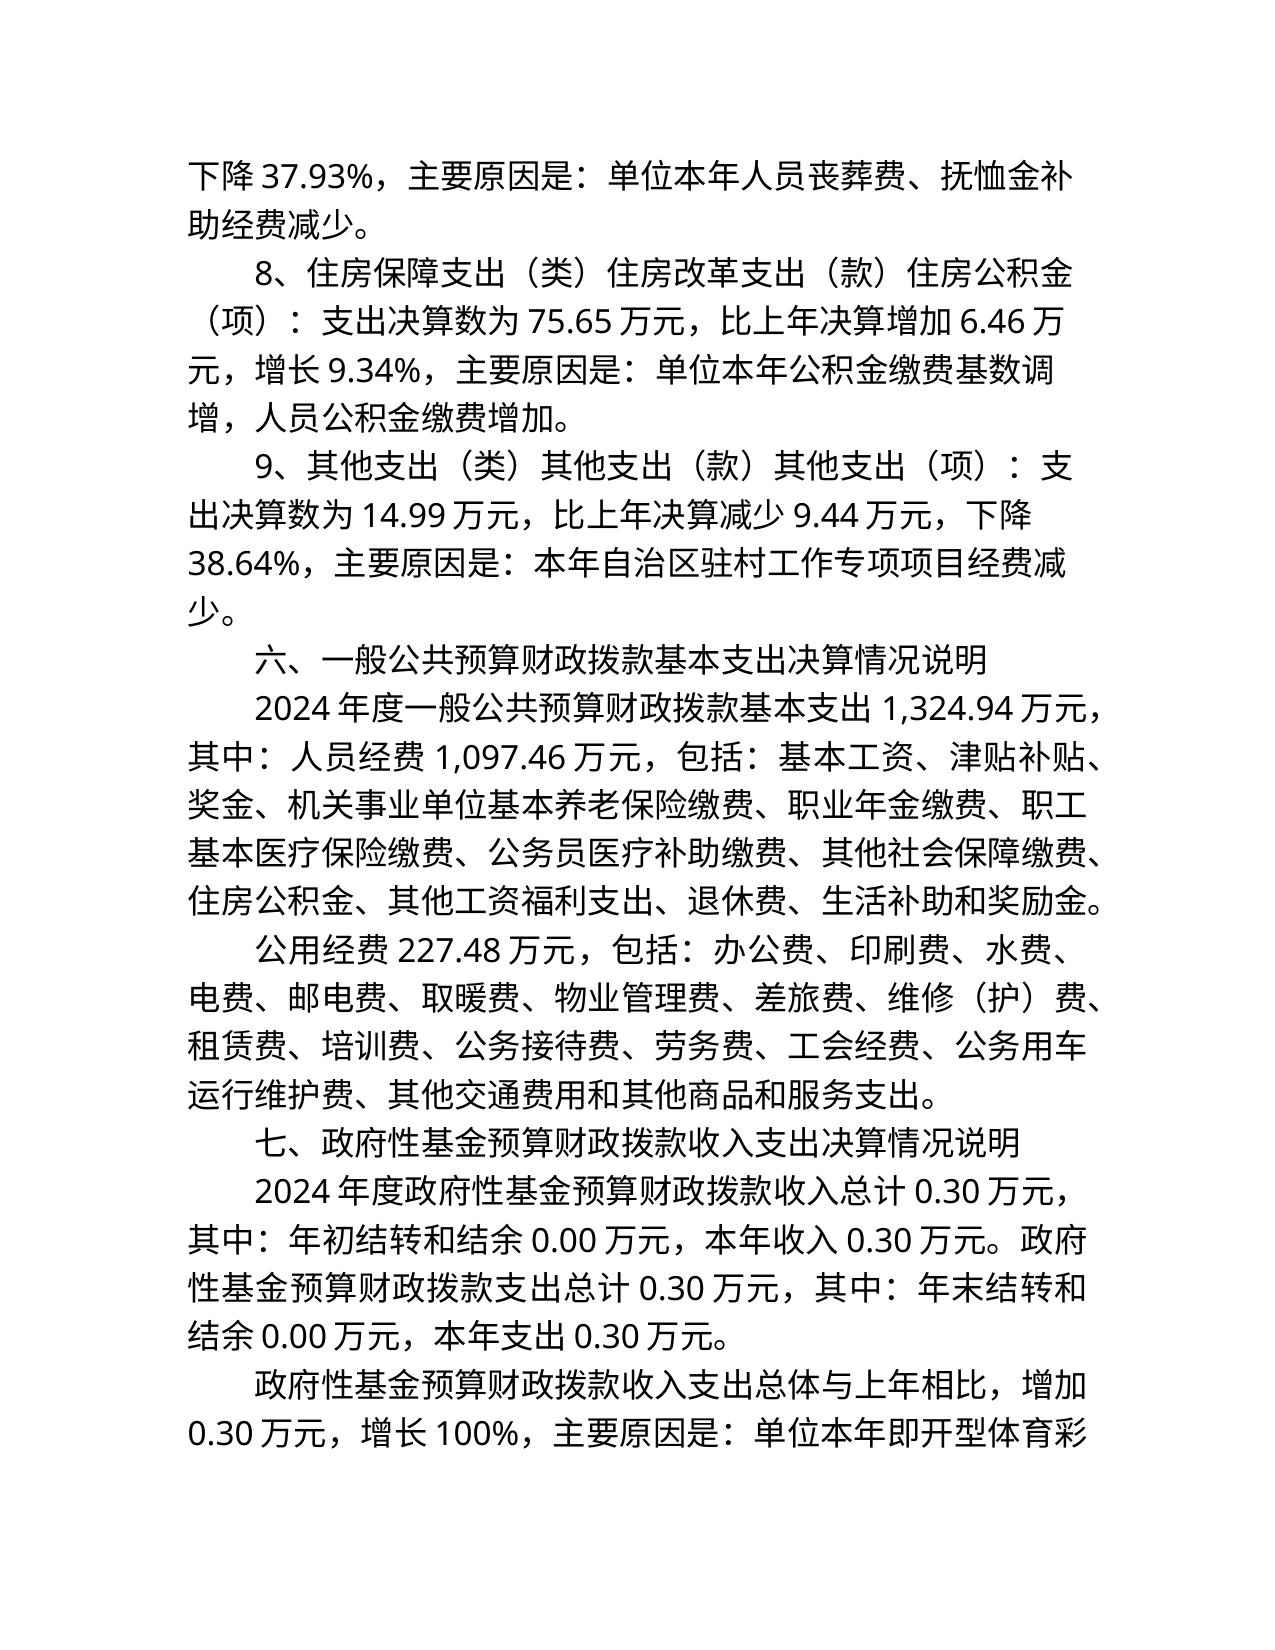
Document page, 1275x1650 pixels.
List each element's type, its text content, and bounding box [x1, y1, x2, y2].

text 公用经费227.48万元，包括：办公费、印刷费、水费、电费、邮电费、取暖费、物业管理费、差旅费、维修（护）费、租赁费、培训费、公务接待费、劳务费、工会经费、公务用车运行维护费、其他交通费用和其他商品和服务支出。 [187, 923, 1087, 1117]
text 六、一般公共预算财政拨款基本支出决算情况说明 [187, 634, 1087, 682]
text 2024年度一般公共预算财政拨款基本支出1,324.94万元，其中：人员经费1,097.46万元，包括：基本工资、津贴补贴、奖金、机关事业单位基本养老保险缴费、职业年金缴费、职工基本医疗保险缴费、公务员医疗补助缴费、其他社会保障缴费、住房公积金、其他工资福利支出、退休费、生活补助和奖励金。 [187, 682, 1087, 923]
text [187, 150, 1087, 247]
text 七、政府性基金预算财政拨款收入支出决算情况说明 [187, 1117, 1087, 1165]
text 2024年度政府性基金预算财政拨款收入总计0.30万元，其中：年初结转和结余0.00万元，本年收入0.30万元。政府性基金预算财政拨款支出总计0.30万元，其中：年末结转和结余0.00万元，本年支出0.30万元。 [187, 1165, 1087, 1359]
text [187, 1359, 1087, 1455]
text 8、住房保障支出（类）住房改革支出（款）住房公积金（项）：支出决算数为75.65万元，比上年决算增加6.46万元，增长9.34%，主要原因是：单位本年公积金缴费基数调增，人员公积金缴费增加。 [187, 247, 1087, 440]
text 9、其他支出（类）其他支出（款）其他支出（项）：支出决算数为14.99万元，比上年决算减少9.44万元，下降38.64%，主要原因是：本年自治区驻村工作专项项目经费减少。 [187, 440, 1087, 634]
